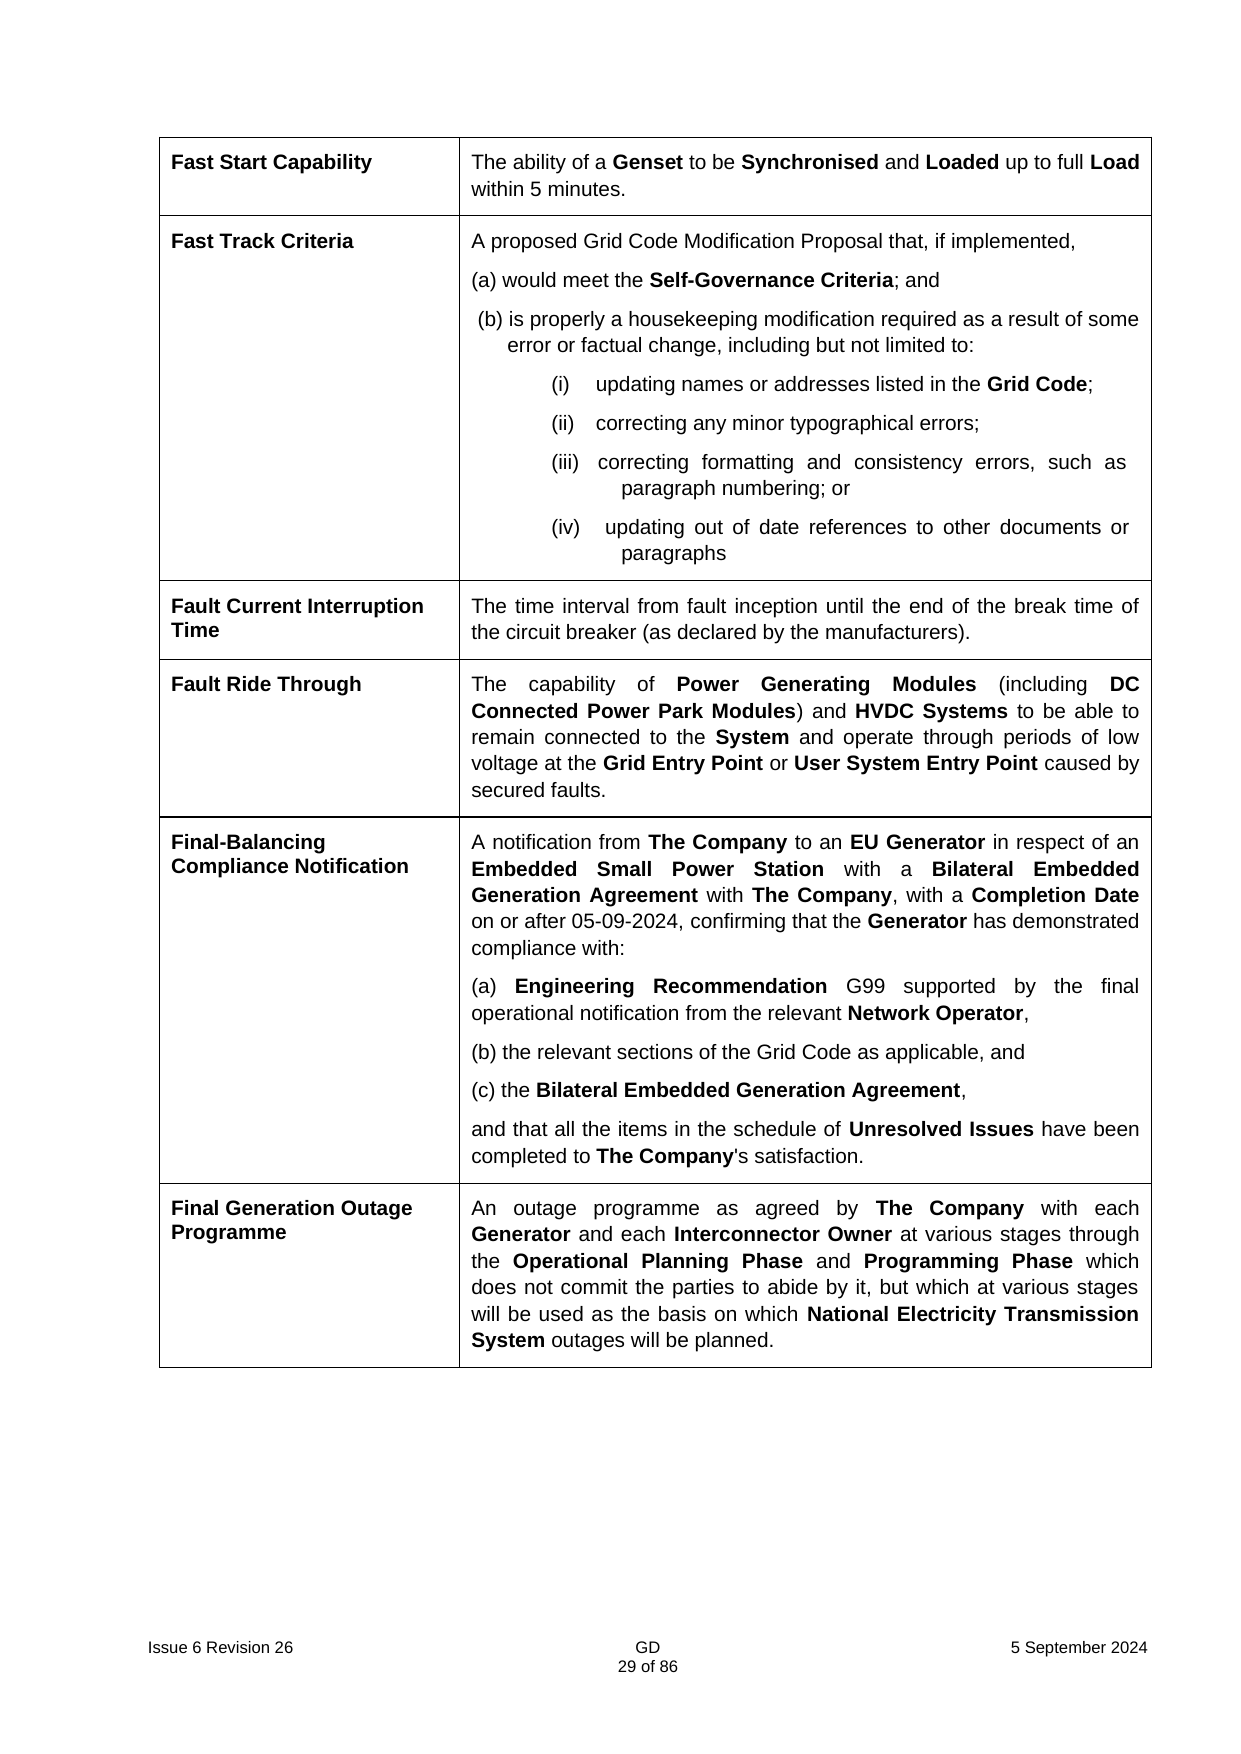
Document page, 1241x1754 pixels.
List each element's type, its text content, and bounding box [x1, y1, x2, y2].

table_cell A notification from The Company to an EU Generator in respect of an Embedded Small Power Station with a Bilateral Embedded Generation Agreement with The Company, with a Completion Date on or after 05-09-2024, confirming that the Generator has demonstrated compliance with: (a) Engineering Recommendation G99 supported by the final operational notification from the relevant Network Operator, (b) the relevant sections of the Grid Code as applicable, and (c) the Bilateral Embedded Generation Agreement, and that all the items in the schedule of Unresolved Issues have been completed to The Company's satisfaction. [460, 818, 1151, 1182]
table_cell Fault Ride Through [160, 660, 459, 816]
table_cell A proposed Grid Code Modification Proposal that, if implemented, (a) would meet the Self-Governance Criteria; and (b) is properly a housekeeping modification required as a result of some error or factual change, including but not limited to: (i) updating names or addresses listed in the Grid Code; (ii) correcting any minor typographical errors; (iii) correcting formatting and consistency errors, such as paragraph numbering; or (iv) updating out of date references to other documents or paragraphs [460, 216, 1151, 580]
table_cell Final-Balancing Compliance Notification [160, 818, 459, 1182]
table_cell An outage programme as agreed by The Company with each Generator and each Interconnector Owner at various stages through the Operational Planning Phase and Programming Phase which does not commit the parties to abide by it, but which at various stages will be used as the basis on which National Electricity Transmission System outages will be planned. [460, 1184, 1151, 1367]
table_cell Fault Current Interruption Time [160, 581, 459, 659]
table_cell The time interval from fault inception until the end of the break time of the circuit breaker (as declared by the manufacturers). [460, 581, 1151, 659]
table_cell The ability of a Genset to be Synchronised and Loaded up to full Load within 5 minutes. [460, 138, 1151, 215]
table_cell Final Generation Outage Programme [160, 1184, 459, 1367]
table_cell The capability of Power Generating Modules (including DC Connected Power Park Modules) and HVDC Systems to be able to remain connected to the System and operate through periods of low voltage at the Grid Entry Point or User System Entry Point caused by secured faults. [460, 660, 1151, 816]
table_cell Fast Start Capability [160, 138, 459, 215]
table_cell Fast Track Criteria [160, 216, 459, 580]
